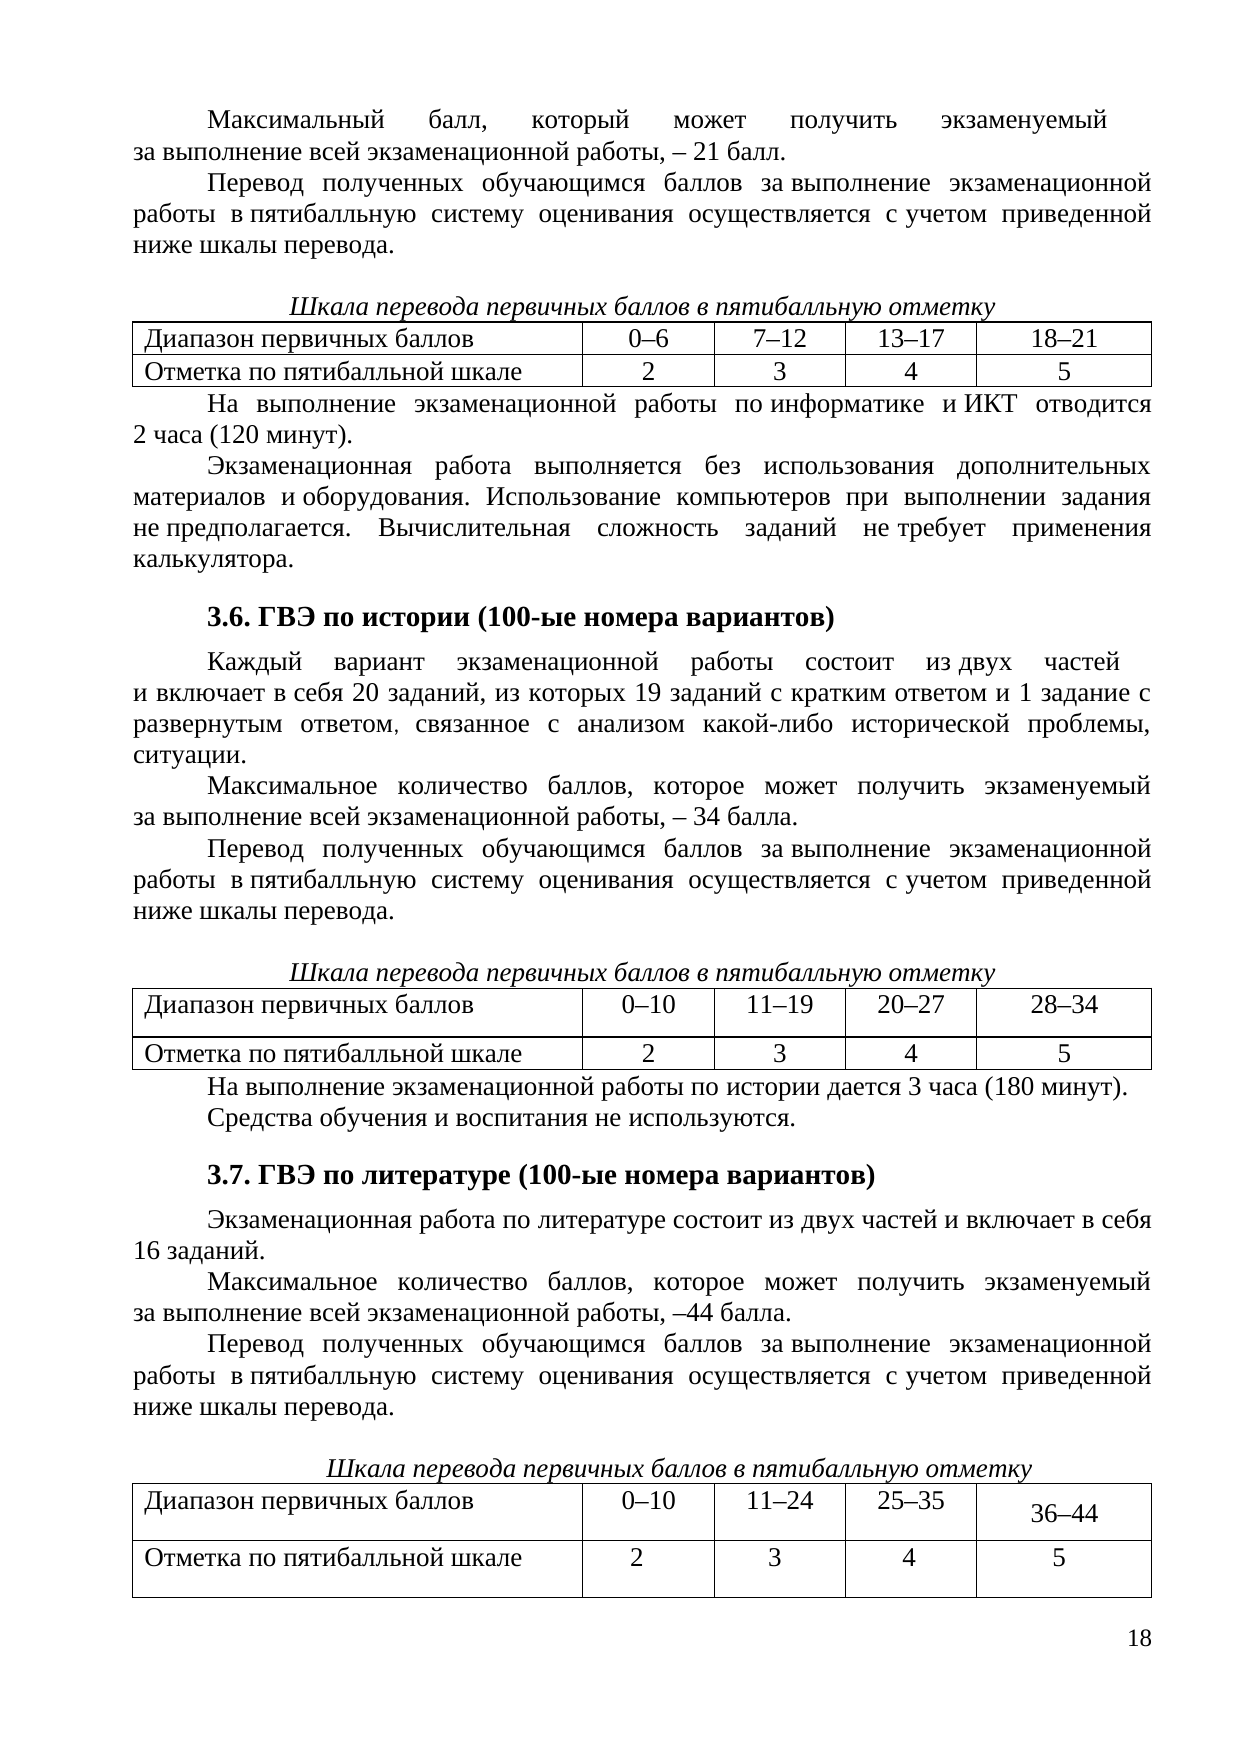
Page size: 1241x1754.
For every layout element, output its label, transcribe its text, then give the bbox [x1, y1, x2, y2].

table_header 11–19 [715, 989, 845, 1036]
text Максимальное количество баллов, которое может получить экзаменуемый за выполнение всей экзаменационной работы, – 34 балла. [133, 769, 1152, 832]
text Средства обучения и воспитания не используются. [133, 1101, 1152, 1132]
table_header 18–21 [977, 323, 1151, 354]
table_header 11–24 [715, 1484, 845, 1540]
table_cell 5 [977, 1541, 1151, 1597]
subtitle 3.6. ГВЭ по истории (100-ые номера вариантов) [133, 599, 1152, 632]
table_header 0–10 [583, 1484, 714, 1540]
table_cell 2 [583, 1541, 714, 1597]
text Экзаменационная работа выполняется без использования дополнительных материалов и оборудования. Использование компьютеров при выполнении задания не предполагается. Вычислительная сложность заданий не требует применения калькулятора. [133, 449, 1152, 574]
subtitle 3.7. ГВЭ по литературе (100-ые номера вариантов) [133, 1157, 1152, 1191]
table_header 7–12 [715, 323, 845, 354]
table_header 36–44 [977, 1484, 1151, 1540]
text На выполнение экзаменационной работы по истории дается 3 часа (180 минут). [133, 1070, 1152, 1101]
text Шкала перевода первичных баллов в пятибалльную отметку [133, 1452, 1152, 1483]
table_header Диапазон первичных баллов [133, 989, 582, 1036]
table_cell 4 [846, 355, 976, 386]
table_cell Отметка по пятибалльной шкале [133, 1038, 582, 1069]
table_cell 5 [977, 1038, 1151, 1069]
table_cell 4 [846, 1541, 976, 1597]
table_cell 2 [583, 355, 714, 386]
table_cell 3 [715, 1541, 845, 1597]
text Максимальный балл, который может получить экзаменуемый за выполнение всей экзаменационной работы, – 21 балл. [133, 103, 1152, 166]
table_cell 3 [715, 1038, 845, 1069]
table_header 13–17 [846, 323, 976, 354]
table_cell 5 [977, 355, 1151, 386]
table_cell 4 [846, 1038, 976, 1069]
table_header 25–35 [846, 1484, 976, 1540]
table_cell Отметка по пятибалльной шкале [133, 355, 582, 386]
table_cell Отметка по пятибалльной шкале [133, 1541, 582, 1597]
text Шкала перевода первичных баллов в пятибалльную отметку [133, 290, 1152, 321]
table_header Диапазон первичных баллов [133, 1484, 582, 1540]
text Каждый вариант экзаменационной работы состоит из двух частей и включает в себя 20 заданий, из которых 19 заданий с кратким ответом и 1 задание с развернутым ответом, связанное с анализом какой-либо исторической проблемы, ситуации. [133, 645, 1152, 769]
table_header 20–27 [846, 989, 976, 1036]
table_cell 2 [583, 1038, 714, 1069]
text Экзаменационная работа по литературе состоит из двух частей и включает в себя 16 заданий. [133, 1203, 1152, 1265]
text Шкала перевода первичных баллов в пятибалльную отметку [133, 956, 1152, 987]
table_header Диапазон первичных баллов [133, 323, 582, 354]
text Максимальное количество баллов, которое может получить экзаменуемый за выполнение всей экзаменационной работы, –44 балла. [133, 1265, 1152, 1328]
table_header 0–6 [583, 323, 714, 354]
table_cell 3 [715, 355, 845, 386]
table_header 0–10 [583, 989, 714, 1036]
text На выполнение экзаменационной работы по информатике и ИКТ отводится 2 часа (120 минут). [133, 387, 1152, 449]
table_header 28–34 [977, 989, 1151, 1036]
